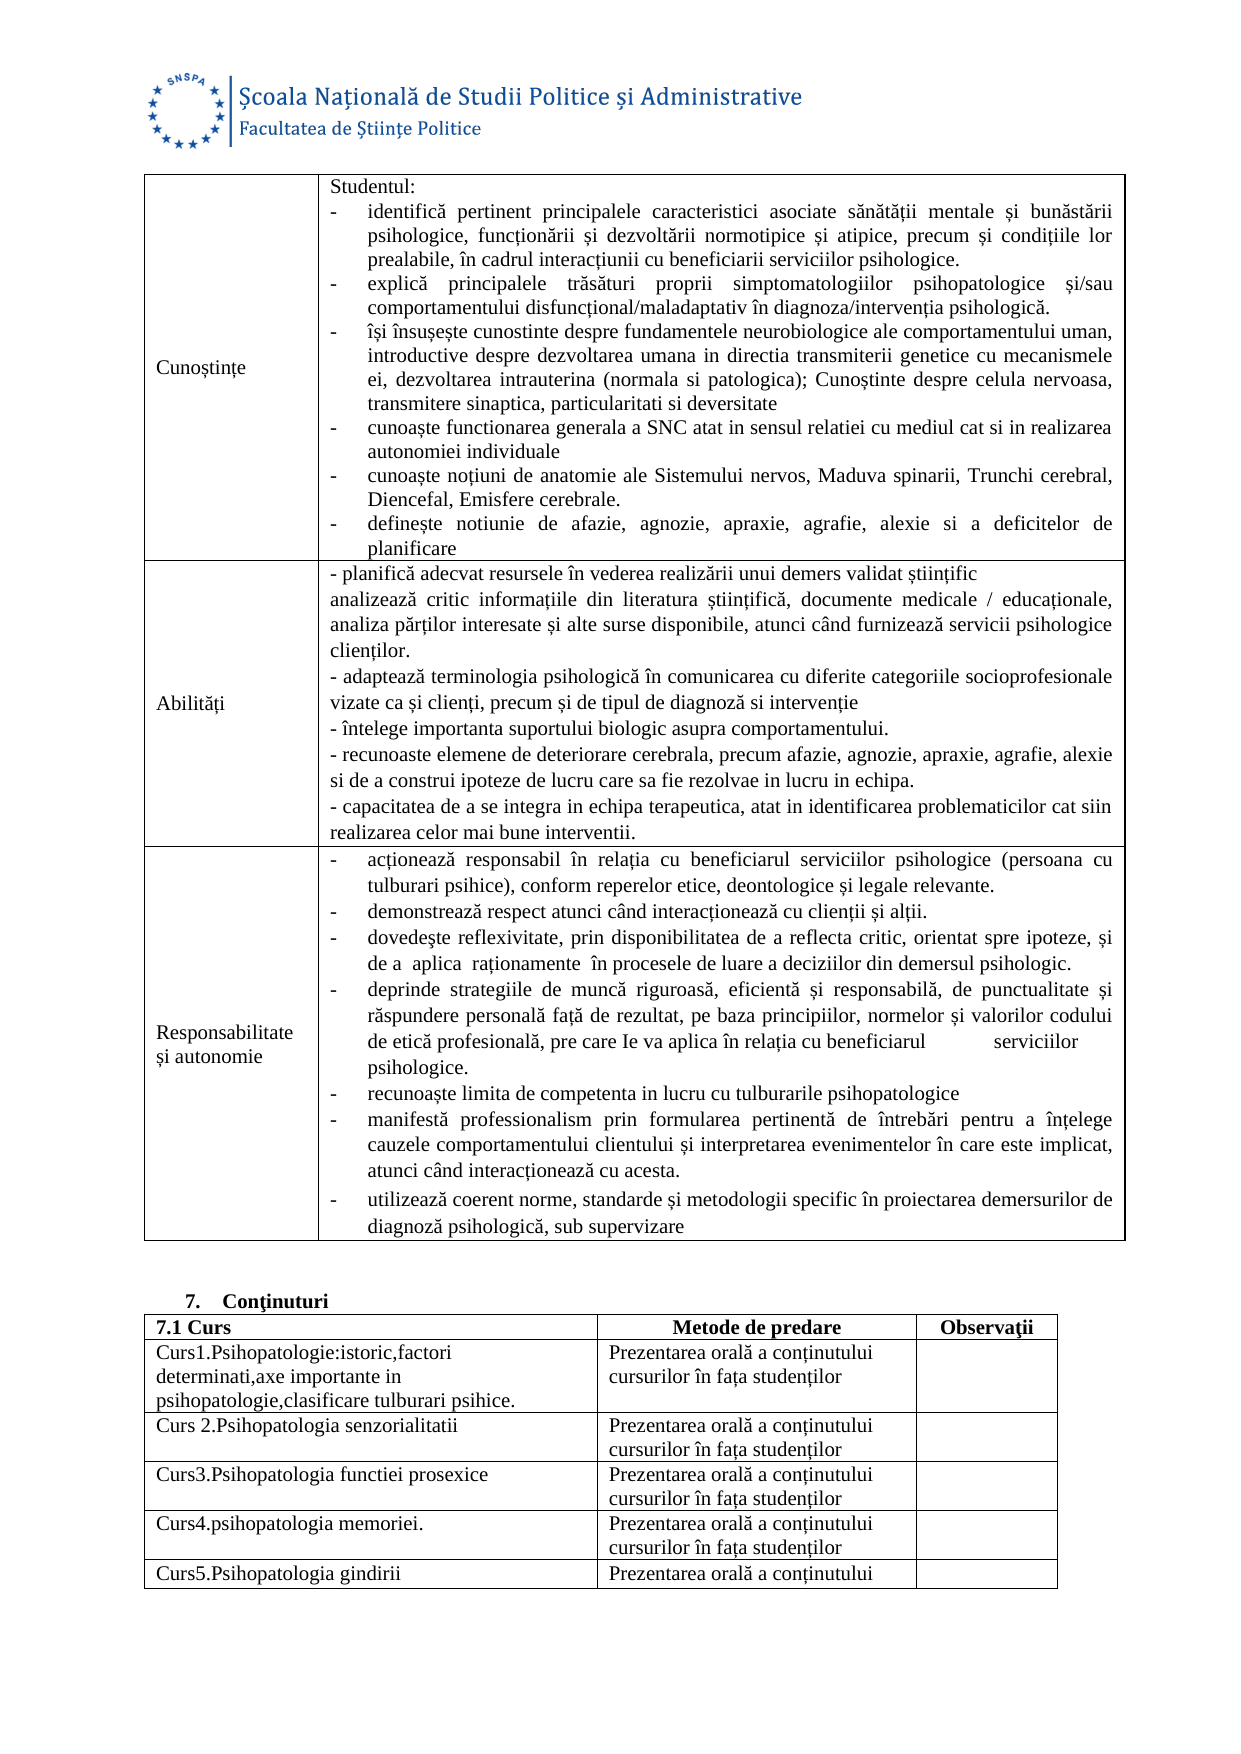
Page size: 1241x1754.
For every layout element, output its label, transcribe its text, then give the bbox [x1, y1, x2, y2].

table_cell Prezentarea orală a conținutului cursurilor în fața studenților [598, 1462, 916, 1510]
table_cell Prezentarea orală a conținutului cursurilor în fața studenților [598, 1511, 916, 1559]
table_cell Prezentarea orală a conținutului cursurilor în fața studenților [598, 1340, 916, 1412]
table_cell Curs 2.Psihopatologia senzorialitatii [145, 1413, 597, 1461]
table_cell Curs4.psihopatologia memoriei. [145, 1511, 597, 1559]
table_header 7.1 Curs [145, 1315, 597, 1339]
table_cell [917, 1560, 1057, 1588]
table_cell Curs5.Psihopatologia gindirii [145, 1560, 597, 1588]
table_cell acționează responsabil în relația cu beneficiarul serviciilor psihologice (persoana cu tulburari psihice), conform reperelor etice, deontologice și legale relevante. demonstrează respect atunci când interacționează cu clienții și alții. dovedeşte reflexivitate, prin disponibilitatea de a reflecta critic, orientat spre ipoteze, și de a aplica raționamente în procesele de luare a deciziilor din demersul psihologic. deprinde strategiile de muncă riguroasă, eficientă și responsabilă, de punctualitate și răspundere personală față de rezultat, pe baza principiilor, normelor și valorilor codului de etică profesională, pre care Ie va aplica în relația cu beneficiarul serviciilor psihologice. recunoaște limita de competenta in lucru cu tulburarile psihopatologice manifestă professionalism prin formularea pertinentă de întrebări pentru a înțelege cauzele comportamentului clientului și interpretarea evenimentelor în care este implicat, atunci când interacționează cu acesta. utilizează coerent norme, standarde și metodologii specific în proiectarea demersurilor de diagnoză psihologică, sub supervizare [319, 847, 1124, 1240]
table_cell [917, 1340, 1057, 1412]
table_header Studentul: identifică pertinent principalele caracteristici asociate sănătății mentale și bunăstării psihologice, funcționării și dezvoltării normotipice și atipice, precum și condițiile lor prealabile, în cadrul interacțiunii cu beneficiarii serviciilor psihologice. explică principalele trăsături proprii simptomatologiilor psihopatologice și/sau comportamentului disfuncțional/maladaptativ în diagnoza/intervenția psihologică. își însușește cunostinte despre fundamentele neurobiologice ale comportamentului uman, introductive despre dezvoltarea umana in directia transmiterii genetice cu mecanismele ei, dezvoltarea intrauterina (normala si patologica); Cunoștinte despre celula nervoasa, transmitere sinaptica, particularitati si deversitate cunoaște functionarea generala a SNC atat in sensul relatiei cu mediul cat si in realizarea autonomiei individuale cunoaște noțiuni de anatomie ale Sistemului nervos, Maduva spinarii, Trunchi cerebral, Diencefal, Emisfere cerebrale. definește notiunie de afazie, agnozie, apraxie, agrafie, alexie si a deficitelor de planificare [319, 175, 1124, 559]
table_cell Prezentarea orală a conținutului cursurilor în fața studenților [598, 1413, 916, 1461]
table_cell Prezentarea orală a conținutului cursurilor în fața studenților [598, 1560, 916, 1588]
table_cell [917, 1511, 1057, 1559]
table_header Observaţii [917, 1315, 1057, 1339]
table_cell Abilități [145, 561, 318, 846]
table_header Cunoștințe [145, 175, 318, 559]
table_cell - planifică adecvat resursele în vederea realizării unui demers validat științific analizează critic informațiile din literatura științifică, documente medicale / educaționale, analiza părților interesate și alte surse disponibile, atunci când furnizează servicii psihologice clienților. - adaptează terminologia psihologică în comunicarea cu diferite categoriile socioprofesionale vizate ca și clienți, precum și de tipul de diagnoză si intervenție - întelege importanta suportului biologic asupra comportamentului. - recunoaste elemene de deteriorare cerebrala, precum afazie, agnozie, apraxie, agrafie, alexie si de a construi ipoteze de lucru care sa fie rezolvae in lucru in echipa. - capacitatea de a se integra in echipa terapeutica, atat in identificarea problematicilor cat siin realizarea celor mai bune interventii. [319, 561, 1124, 846]
list Conţinuturi [185, 1289, 1093, 1313]
table_cell Curs1.Psihopatologie:istoric,factori determinati,axe importante in psihopatologie,clasificare tulburari psihice. [145, 1340, 597, 1412]
table_cell Curs3.Psihopatologia functiei prosexice [145, 1462, 597, 1510]
table_cell [917, 1462, 1057, 1510]
picture [147, 73, 803, 149]
table_cell Responsabilitate și autonomie [145, 847, 318, 1240]
table_header Metode de predare [598, 1315, 916, 1339]
table_cell [917, 1413, 1057, 1461]
